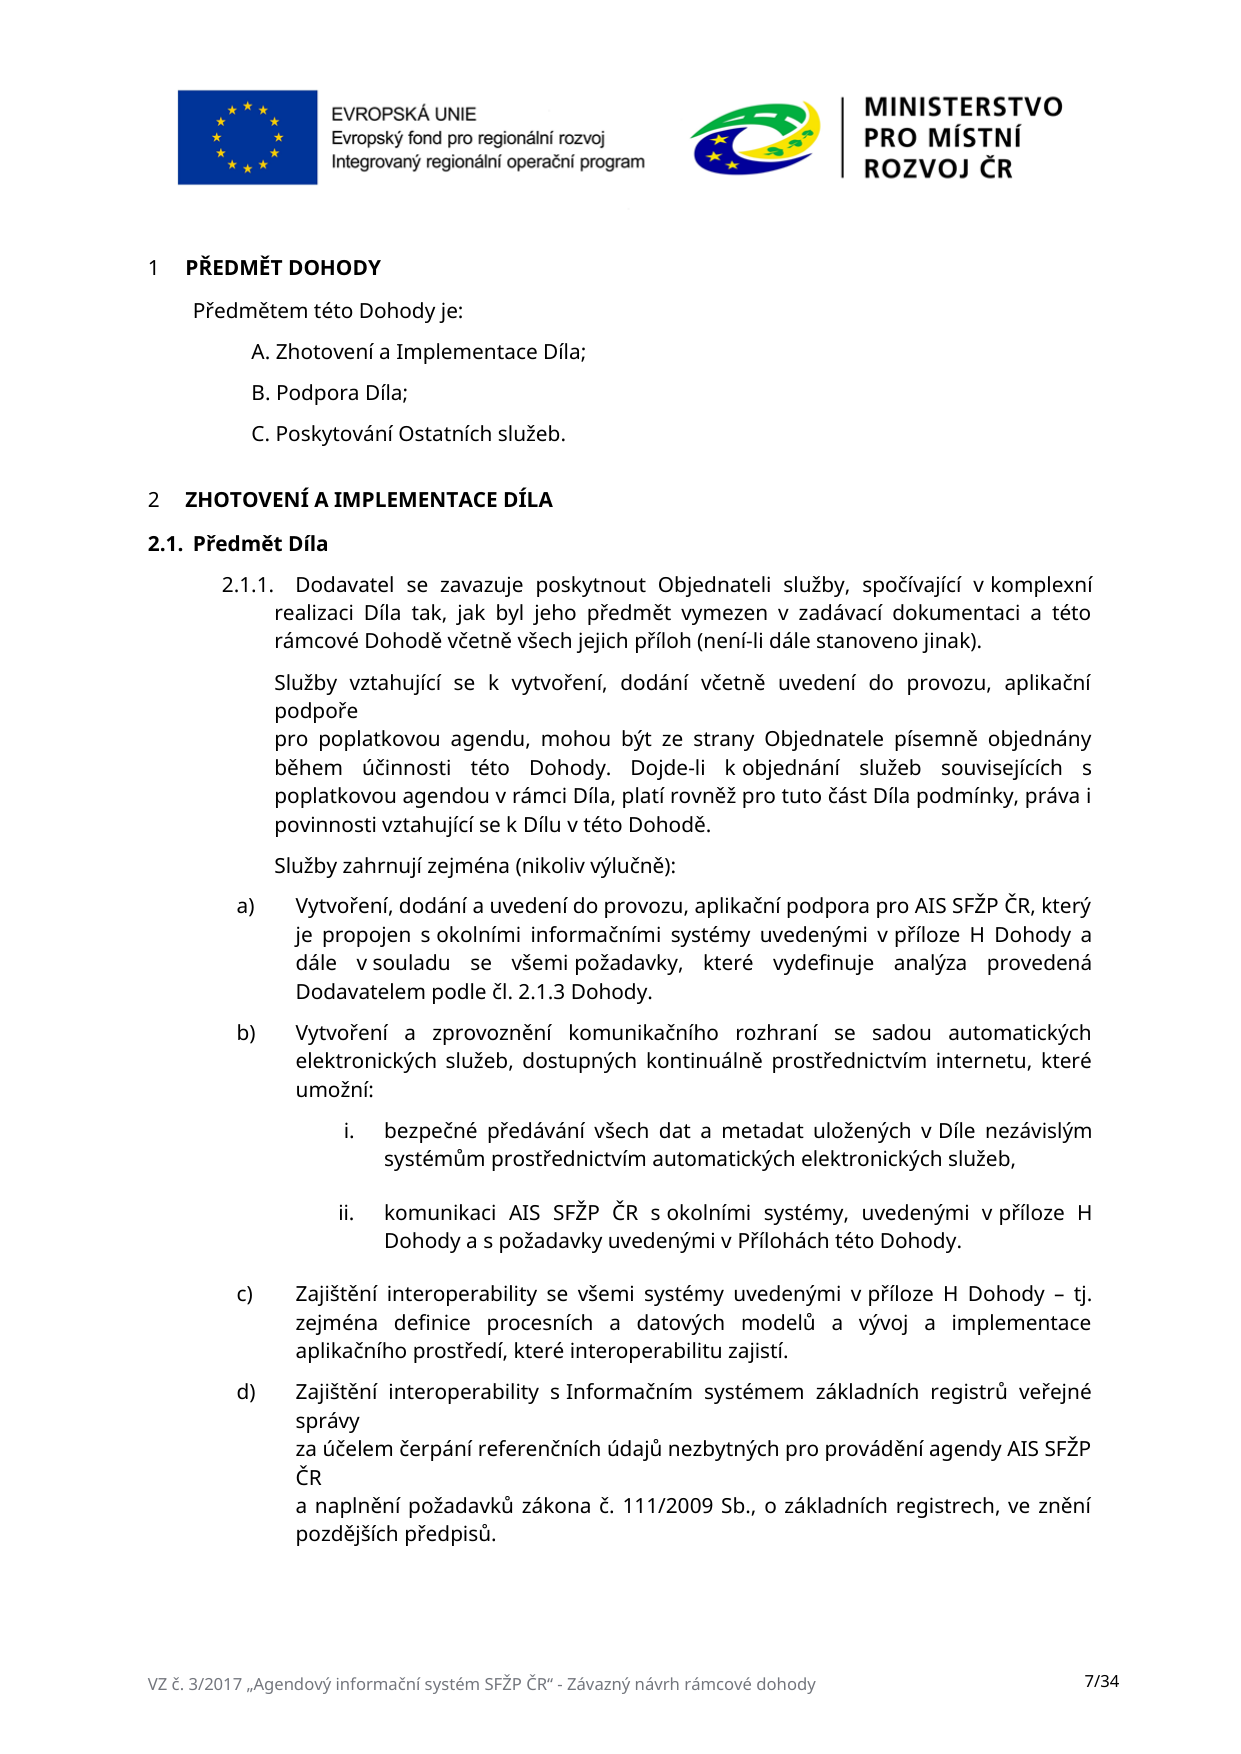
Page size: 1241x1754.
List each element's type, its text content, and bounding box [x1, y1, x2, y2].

list bezpečné předávání všech dat a metadat uložených v Díle nezávislým systémům prostřednictvím automatických elektronických služeb, [354, 1116, 1092, 1173]
text Předmět Díla [148, 529, 1092, 557]
list A. Zhotovení a Implementace Díla; [251, 337, 1092, 366]
list ZHOTOVENÍ A IMPLEMENTACE DÍLA [148, 485, 1092, 513]
picture [147, 59, 1093, 216]
list B. Podpora Díla; [251, 378, 1092, 407]
list Služby zahrnují zejména (nikoliv výlučně): [274, 851, 1092, 879]
list Vytvoření, dodání a uvedení do provozu, aplikační podpora pro AIS SFŽP ČR, který je propojen s okolními informačními systémy uvedenými v příloze H Dohody a dále v souladu se všemi požadavky, které vydefinuje analýza provedená Dodavatelem podle čl. 2.1.3 Dohody. [236, 892, 1092, 1005]
list Zajištění interoperability se všemi systémy uvedenými v příloze H Dohody – tj. zejména definice procesních a datových modelů a vývoj a implementace aplikačního prostředí, které interoperabilitu zajistí. [236, 1279, 1092, 1365]
list komunikaci AIS SFŽP ČR s okolními systémy, uvedenými v příloze H Dohody a s požadavky uvedenými v Přílohách této Dohody. [354, 1198, 1092, 1254]
list Vytvoření a zprovoznění komunikačního rozhraní se sadou automatických elektronických služeb, dostupných kontinuálně prostřednictvím internetu, které umožní: [236, 1018, 1092, 1103]
text Dodavatel se zavazuje poskytnout Objednateli služby, spočívající v komplexní realizaci Díla tak, jak byl jeho předmět vymezen v zadávací dokumentaci a této rámcové Dohodě včetně všech jejich příloh (není-li dále stanoveno jinak). [222, 570, 1092, 655]
list PŘEDMĚT Dohody [148, 253, 1092, 281]
list Služby vztahující se k vytvoření, dodání včetně uvedení do provozu, aplikační podpoře pro poplatkovou agendu, mohou být ze strany Objednatele písemně objednány během účinnosti této Dohody. Dojde-li k objednání služeb souvisejících s poplatkovou agendou v rámci Díla, platí rovněž pro tuto část Díla podmínky, práva i povinnosti vztahující se k Dílu v této Dohodě. [274, 668, 1092, 838]
list Zajištění interoperability s Informačním systémem základních registrů veřejné správy za účelem čerpání referenčních údajů nezbytných pro provádění agendy AIS SFŽP ČR a naplnění požadavků zákona č. 111/2009 Sb., o základních registrech, ve znění pozdějších předpisů. [236, 1377, 1092, 1548]
list Předmětem této Dohody je: [193, 296, 1092, 325]
list C. Poskytování Ostatních služeb. [251, 419, 1092, 448]
